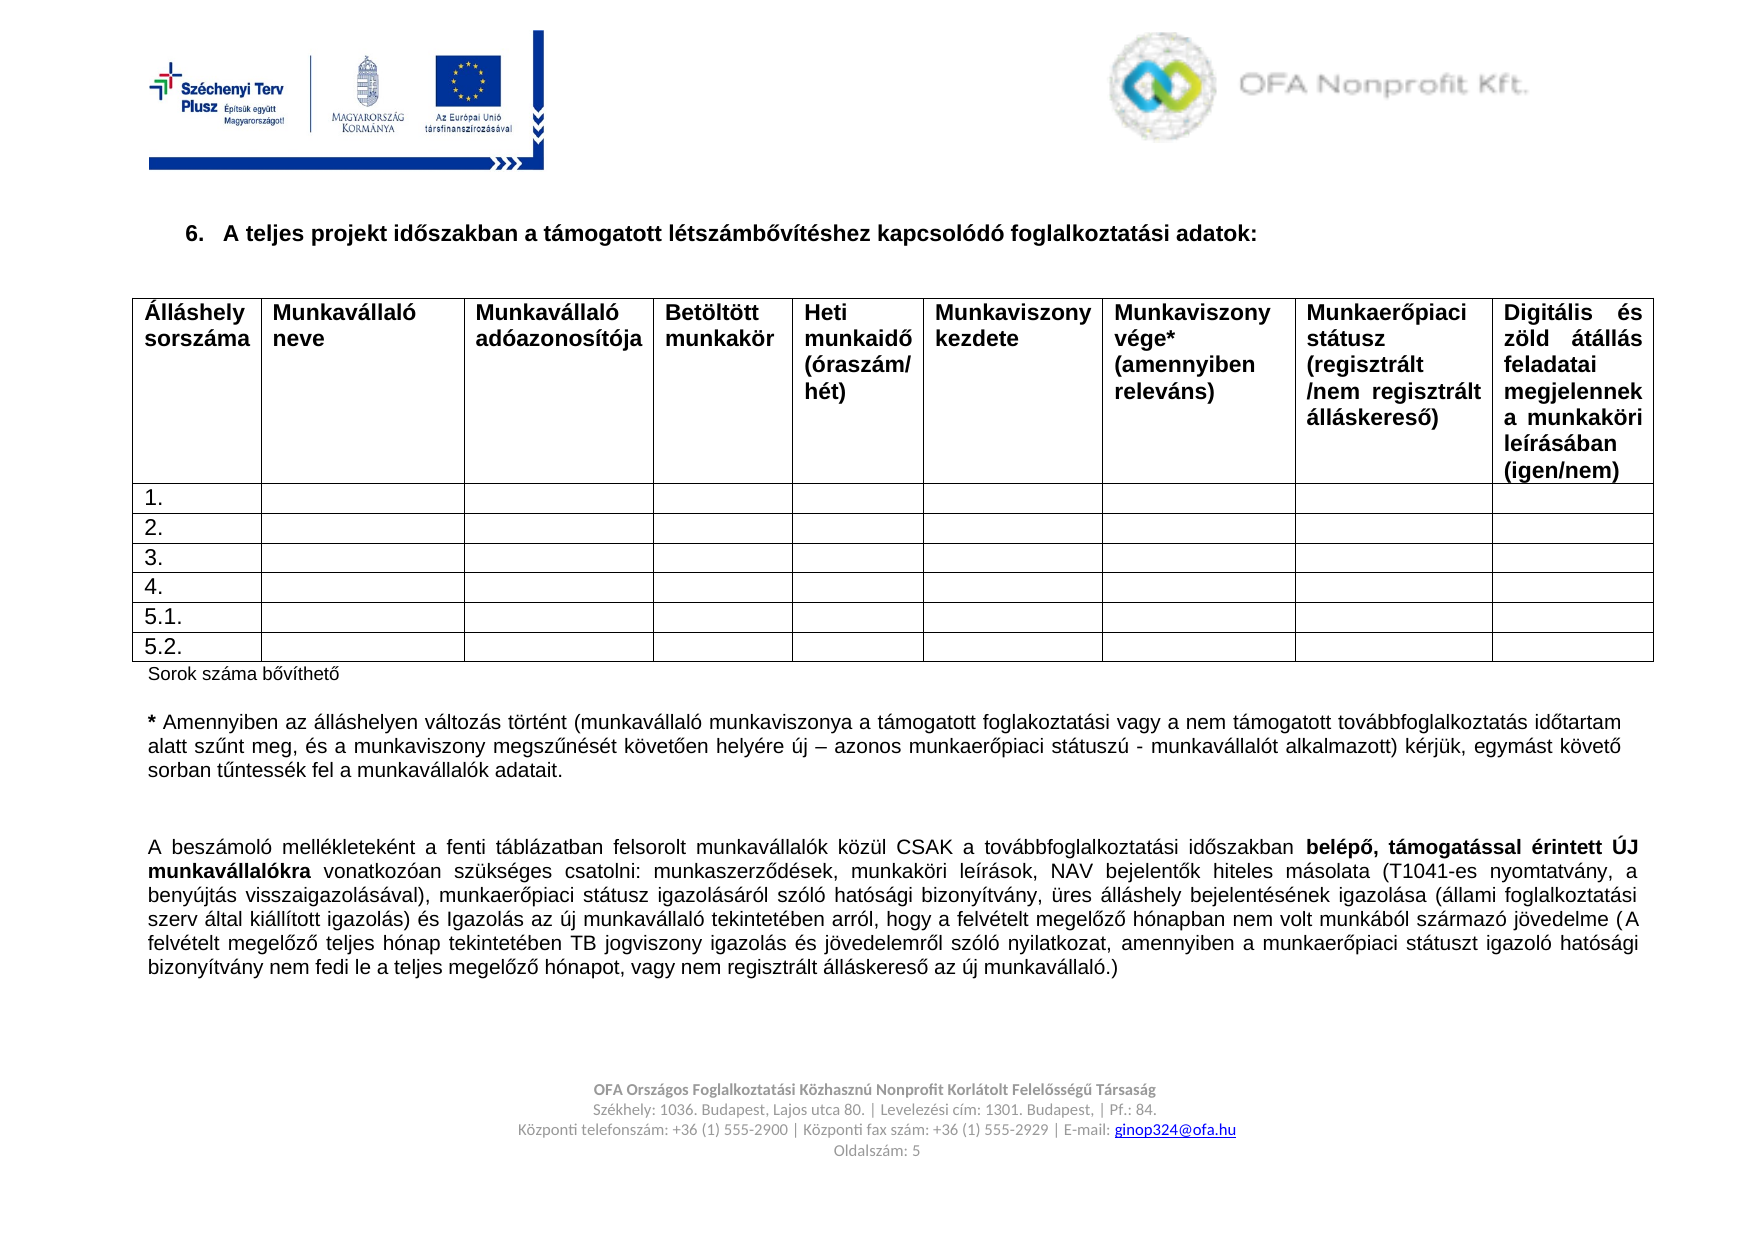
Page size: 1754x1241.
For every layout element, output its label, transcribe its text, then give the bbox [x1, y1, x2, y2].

table_header Munkavállaló neve [262, 299, 464, 483]
table_cell [262, 573, 464, 602]
table_cell [1296, 514, 1492, 542]
table_header Munkaviszony vége* (amennyiben releváns) [1103, 299, 1295, 483]
table_cell 1. [133, 484, 261, 513]
table_cell [793, 603, 923, 632]
table_cell [793, 514, 923, 542]
table_header Álláshely sorszáma [133, 299, 261, 483]
picture [1081, 32, 1557, 143]
text A beszámoló mellékleteként a fenti táblázatban felsorolt munkavállalók közül CSAK a továbbfoglalkoztatási időszakban belépő, támogatással érintett ÚJ munkavállalókra vonatkozóan szükséges csatolni: munkaszerződések, munkaköri leírások, NAV bejelentők hiteles másolata (T1041-es nyomtatvány, a benyújtás visszaigazolásával), munkaerőpiaci státusz igazolásáról szóló hatósági bizonyítvány, üres álláshely bejelentésének igazolása (állami foglalkoztatási szerv által kiállított igazolás) és Igazolás az új munkavállaló tekintetében arról, hogy a felvételt megelőző hónapban nem volt munkából származó jövedelme (A felvételt megelőző teljes hónap tekintetében TB jogviszony igazolás és jövedelemről szóló nyilatkozat, amennyiben a munkaerőpiaci státuszt igazoló hatósági bizonyítvány nem fedi le a teljes megelőző hónapot, vagy nem regisztrált álláskereső az új munkavállaló.) [148, 835, 1639, 978]
table_cell [1103, 573, 1295, 602]
text Sorok száma bővíthető [148, 662, 1624, 684]
table_cell [465, 514, 653, 542]
table_cell [1493, 603, 1653, 632]
table_cell [924, 633, 1102, 661]
table_cell [465, 573, 653, 602]
table_cell [1103, 603, 1295, 632]
list A teljes projekt időszakban a támogatott létszámbővítéshez kapcsolódó foglalkoztatási adatok: [185, 220, 1606, 247]
table_cell 4. [133, 573, 261, 602]
table_header Munkaviszony kezdete [924, 299, 1102, 483]
table_cell [924, 544, 1102, 572]
table_cell [654, 633, 792, 661]
table_cell 5.1. [133, 603, 261, 632]
table_cell [924, 603, 1102, 632]
table_cell [793, 633, 923, 661]
table_cell [1296, 544, 1492, 572]
table_cell [924, 484, 1102, 513]
table_cell 2. [133, 514, 261, 542]
table_cell [654, 544, 792, 572]
table_cell [262, 484, 464, 513]
table_cell [1493, 633, 1653, 661]
table_cell 3. [133, 544, 261, 572]
table_cell [1296, 633, 1492, 661]
table_header Digitális és zöld átállás feladatai megjelennek a munkaköri leírásában (igen/nem) [1493, 299, 1653, 483]
table_cell [924, 573, 1102, 602]
table_cell [262, 514, 464, 542]
table_cell [1296, 603, 1492, 632]
table_cell [1103, 544, 1295, 572]
table_header Munkavállaló adóazonosítója [465, 299, 653, 483]
table_cell [654, 484, 792, 513]
table_cell [465, 603, 653, 632]
table_cell [924, 514, 1102, 542]
table_cell [1103, 633, 1295, 661]
table_cell [1493, 484, 1653, 513]
table_cell [793, 544, 923, 572]
table_cell [262, 603, 464, 632]
text * Amennyiben az álláshelyen változás történt (munkavállaló munkaviszonya a támogatott foglakoztatási vagy a nem támogatott továbbfoglalkoztatás időtartam alatt szűnt meg, és a munkaviszony megszűnését követően helyére új – azonos munkaerőpiaci státuszú - munkavállalót alkalmazott) kérjük, egymást követő sorban tűntessék fel a munkavállalók adatait. [148, 710, 1624, 782]
table_cell [1493, 514, 1653, 542]
table_cell [654, 573, 792, 602]
table_cell [1296, 573, 1492, 602]
table_cell [1103, 514, 1295, 542]
table_cell [262, 544, 464, 572]
table_header Heti munkaidő (óraszám/ hét) [793, 299, 923, 483]
table_cell [1296, 484, 1492, 513]
table_cell [654, 514, 792, 542]
table_cell [793, 573, 923, 602]
picture [147, 30, 548, 171]
table_header Munkaerőpiaci státusz (regisztrált /nem regisztrált álláskereső) [1296, 299, 1492, 483]
table_cell [465, 484, 653, 513]
table_cell [793, 484, 923, 513]
table_cell 5.2. [133, 633, 261, 661]
table_cell [1493, 573, 1653, 602]
table_header Betöltött munkakör [654, 299, 792, 483]
table_cell [1103, 484, 1295, 513]
table_cell [465, 544, 653, 572]
table_cell [465, 633, 653, 661]
table_cell [1493, 544, 1653, 572]
table_cell [654, 603, 792, 632]
table_cell [262, 633, 464, 661]
